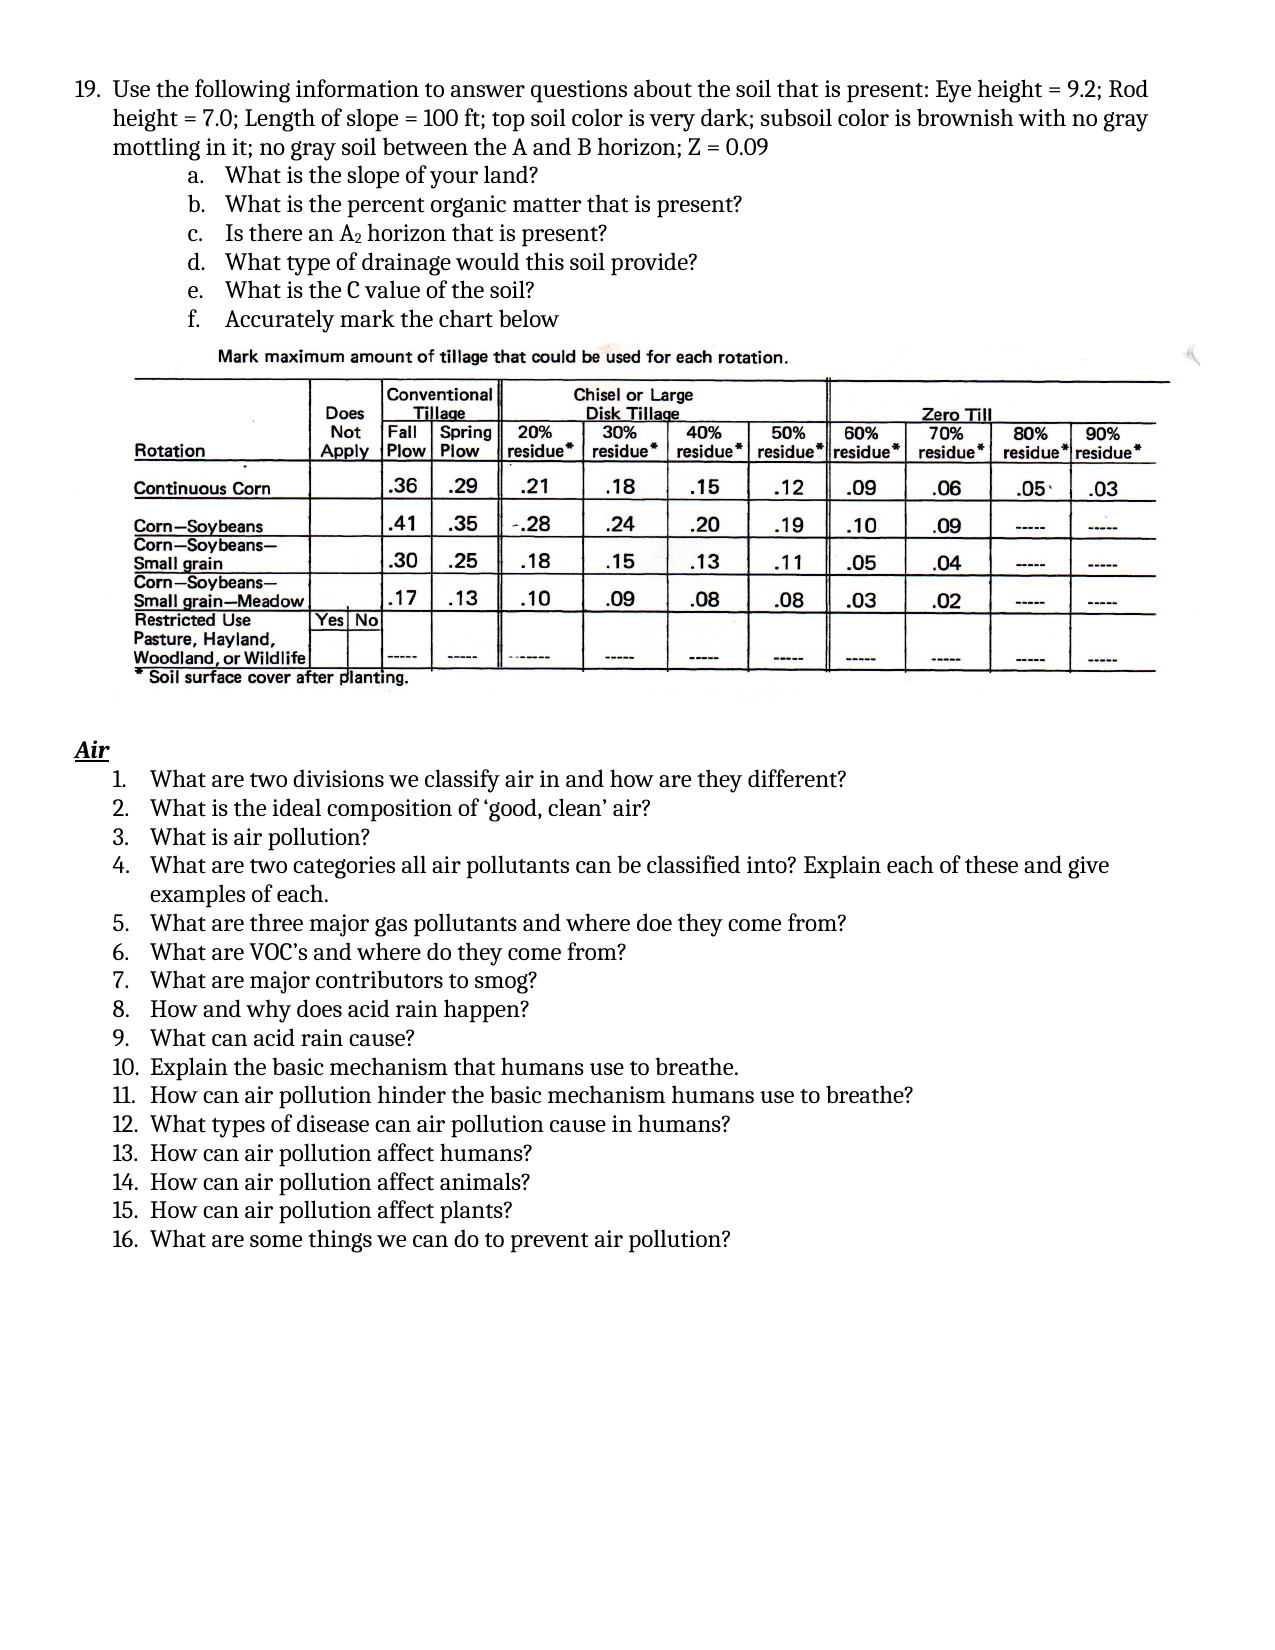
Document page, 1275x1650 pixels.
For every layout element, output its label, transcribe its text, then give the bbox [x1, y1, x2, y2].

list What can acid rain cause? [112, 1024, 1200, 1052]
list What are three major gas pollutants and where doe they come from? [112, 909, 1200, 937]
list What is air pollution? [112, 822, 1200, 851]
list How can air pollution affect plants? [112, 1196, 1200, 1225]
list Use the following information to answer questions about the soil that is present: Eye height = 9.2; Rod height = 7.0; Length of slope = 100 ft; top soil color is very dark; subsoil color is brownish with no gray mottling in it; no gray soil between the A and B horizon; Z = 0.09 [75, 75, 1200, 161]
list How can air pollution affect animals? [112, 1167, 1200, 1196]
list How can air pollution affect humans? [112, 1139, 1200, 1167]
list What is the slope of your land? [187, 161, 1200, 190]
list What are some things we can do to prevent air pollution? [112, 1225, 1200, 1254]
list What are major contributors to smog? [112, 966, 1200, 995]
picture [75, 343, 1200, 703]
list What is the C value of the soil? [187, 276, 1200, 305]
list What is the ideal composition of ‘good, clean’ air? [112, 794, 1200, 822]
list What is the percent organic matter that is present? [187, 190, 1200, 219]
list Is there an A2 horizon that is present? [187, 219, 1200, 247]
list What are VOC’s and where do they come from? [112, 937, 1200, 966]
list What are two categories all air pollutants can be classified into? Explain each of these and give examples of each. [112, 851, 1200, 909]
list Explain the basic mechanism that humans use to breathe. [112, 1052, 1200, 1081]
text Air [75, 736, 1200, 765]
list Accurately mark the chart below [187, 305, 1200, 334]
list What types of disease can air pollution cause in humans? [112, 1110, 1200, 1139]
list How and why does acid rain happen? [112, 995, 1200, 1024]
list What type of drainage would this soil provide? [187, 247, 1200, 276]
list How can air pollution hinder the basic mechanism humans use to breathe? [112, 1081, 1200, 1110]
list What are two divisions we classify air in and how are they different? [112, 765, 1200, 794]
